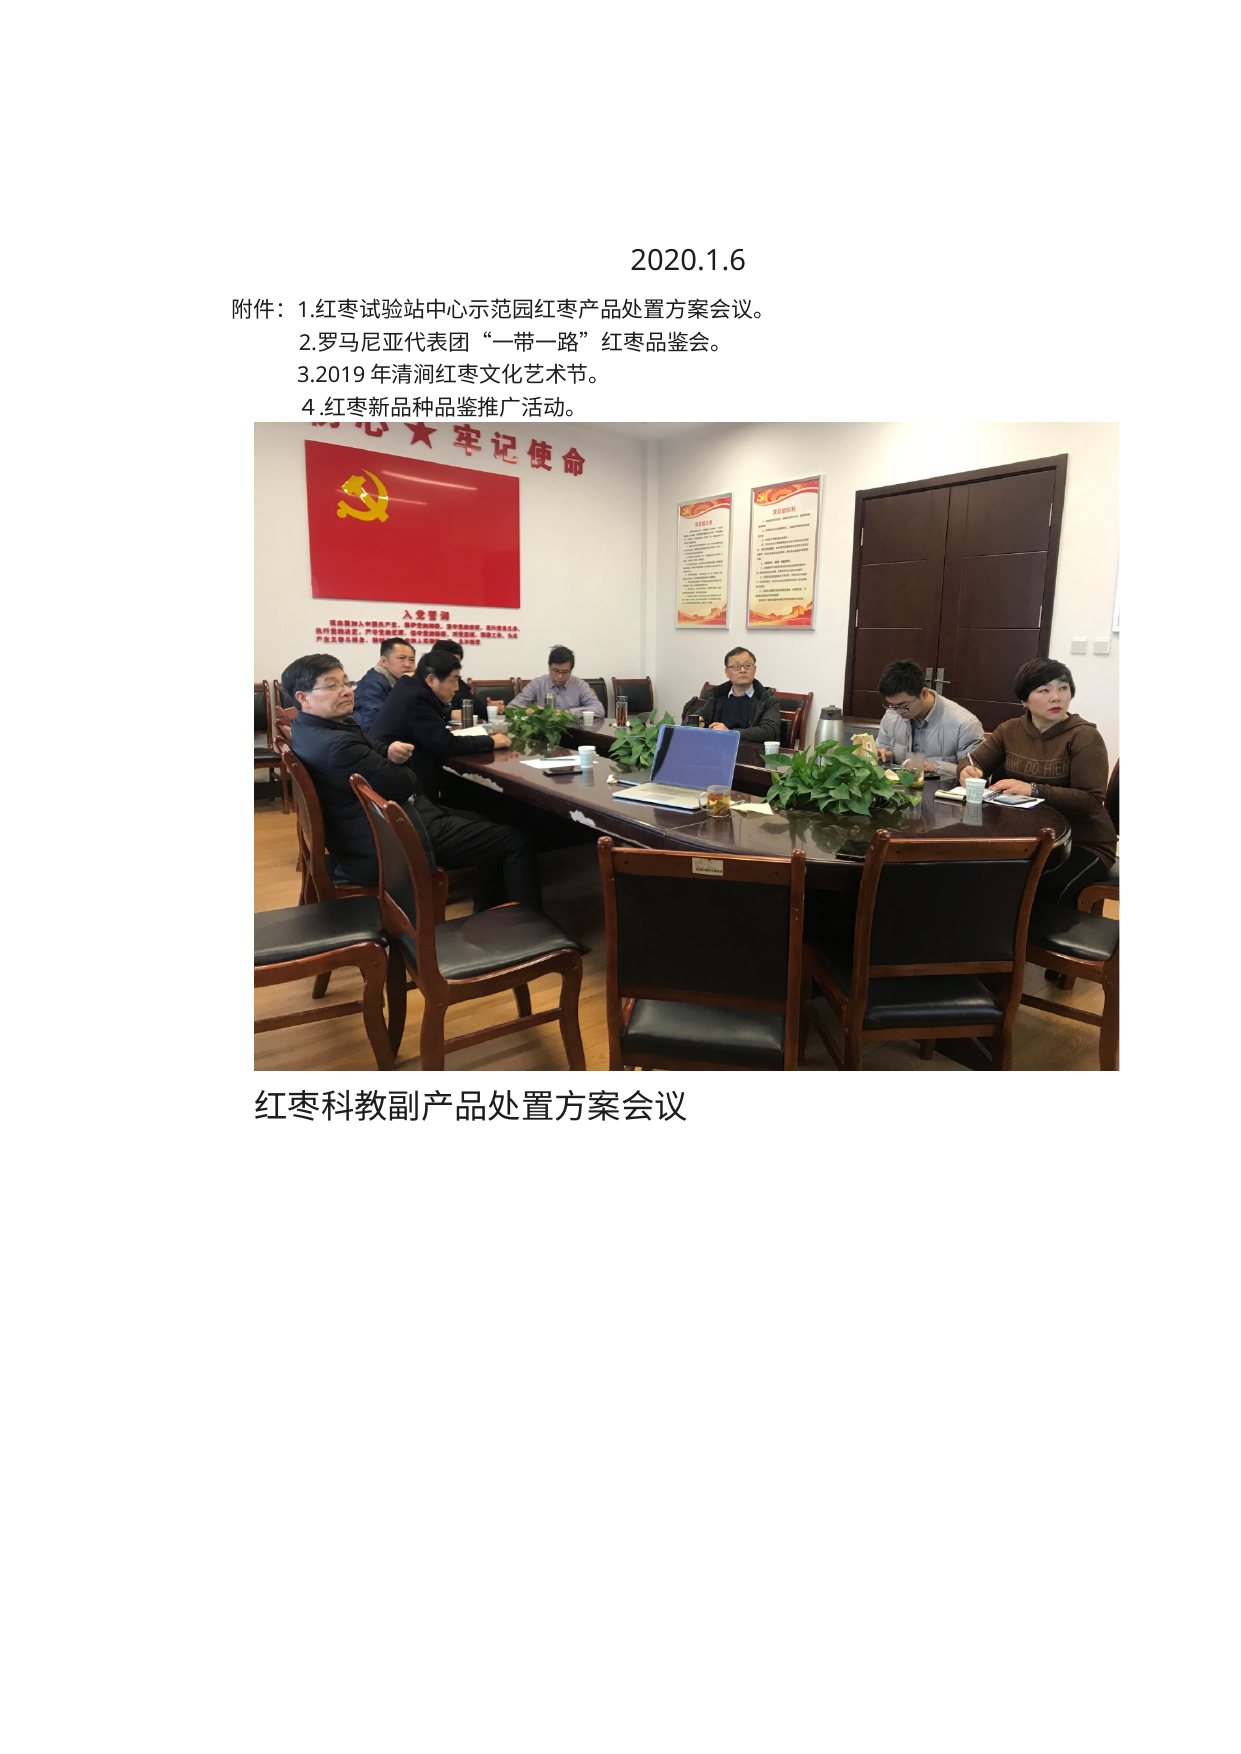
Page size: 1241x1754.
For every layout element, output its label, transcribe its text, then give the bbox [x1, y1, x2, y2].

text ４.红枣新品种品鉴推广活动。 [187, 389, 1053, 422]
picture [254, 422, 1120, 1071]
text 2.罗马尼亚代表团“一带一路”红枣品鉴会。 [187, 324, 1053, 357]
text 2020.1.6 [187, 227, 1053, 292]
text 3.2019年清涧红枣文化艺术节。 [187, 357, 1053, 389]
text 附件：1.红枣试验站中心示范园红枣产品处置方案会议。 [187, 292, 1053, 324]
text 红枣科教副产品处置方案会议 [187, 1072, 1053, 1137]
